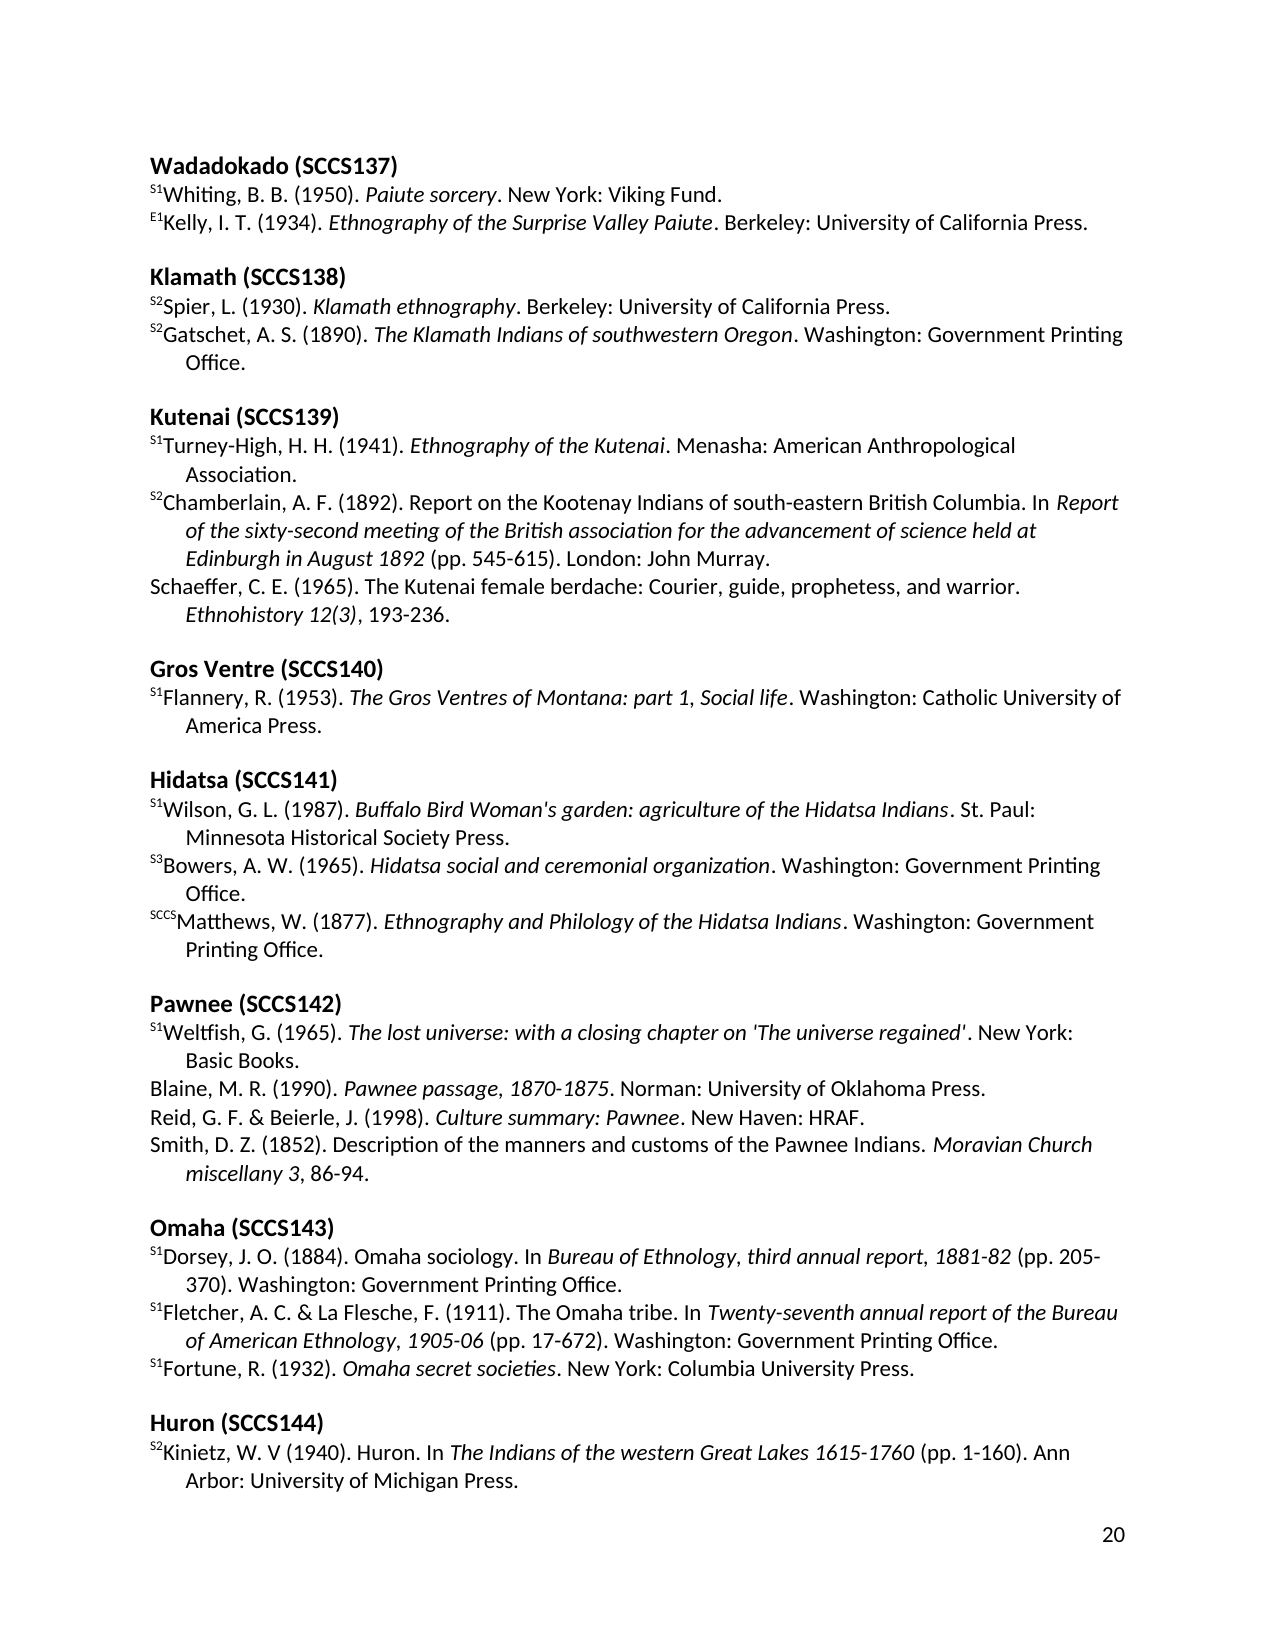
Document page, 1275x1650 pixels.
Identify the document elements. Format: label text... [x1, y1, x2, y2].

subtitle Omaha (SCCS143) [150, 1212, 1125, 1242]
text S1Flannery, R. (1953). The Gros Ventres of Montana: part 1, Social life. Washington: Catholic University of America Press. [150, 683, 1125, 739]
text S2Spier, L. (1930). Klamath ethnography. Berkeley: University of California Press. [150, 292, 1125, 320]
text S1Turney-High, H. H. (1941). Ethnography of the Kutenai. Menasha: American Anthropological Association. [150, 432, 1125, 488]
subtitle Pawnee (SCCS142) [150, 988, 1125, 1018]
text S1Whiting, B. B. (1950). Paiute sorcery. New York: Viking Fund. [150, 181, 1125, 208]
text S1Dorsey, J. O. (1884). Omaha sociology. In Bureau of Ethnology, third annual report, 1881-82 (pp. 205-370). Washington: Government Printing Office. [150, 1242, 1125, 1298]
text S2Gatschet, A. S. (1890). The Klamath Indians of southwestern Oregon. Washington: Government Printing Office. [150, 320, 1125, 376]
text S2Kinietz, W. V (1940). Huron. In The Indians of the western Great Lakes 1615-1760 (pp. 1-160). Ann Arbor: University of Michigan Press. [150, 1438, 1125, 1494]
text Blaine, M. R. (1990). Pawnee passage, 1870-1875. Norman: University of Oklahoma Press. [150, 1074, 1125, 1103]
text S3Bowers, A. W. (1965). Hidatsa social and ceremonial organization. Washington: Government Printing Office. [150, 851, 1125, 907]
subtitle Wadadokado (SCCS137) [150, 150, 1125, 181]
text S2Chamberlain, A. F. (1892). Report on the Kootenay Indians of south-eastern British Columbia. In Report of the sixty-second meeting of the British association for the advancement of science held at Edinburgh in August 1892 (pp. 545-615). London: John Murray. [150, 488, 1125, 572]
subtitle Gros Ventre (SCCS140) [150, 653, 1125, 683]
subtitle Hidatsa (SCCS141) [150, 764, 1125, 795]
subtitle Klamath (SCCS138) [150, 262, 1125, 292]
text E1Kelly, I. T. (1934). Ethnography of the Surprise Valley Paiute. Berkeley: University of California Press. [150, 208, 1125, 237]
text Reid, G. F. & Beierle, J. (1998). Culture summary: Pawnee. New Haven: HRAF. [150, 1103, 1125, 1131]
subtitle Kutenai (SCCS139) [150, 401, 1125, 432]
text S1Fortune, R. (1932). Omaha secret societies. New York: Columbia University Press. [150, 1354, 1125, 1382]
text SCCSMatthews, W. (1877). Ethnography and Philology of the Hidatsa Indians. Washington: Government Printing Office. [150, 907, 1125, 963]
text Schaeffer, C. E. (1965). The Kutenai female berdache: Courier, guide, prophetess, and warrior. Ethnohistory 12(3), 193-236. [150, 572, 1125, 628]
text Smith, D. Z. (1852). Description of the manners and customs of the Pawnee Indians. Moravian Church miscellany 3, 86-94. [150, 1131, 1125, 1187]
subtitle Huron (SCCS144) [150, 1407, 1125, 1438]
text S1Wilson, G. L. (1987). Buffalo Bird Woman's garden: agriculture of the Hidatsa Indians. St. Paul: Minnesota Historical Society Press. [150, 795, 1125, 851]
text S1Weltfish, G. (1965). The lost universe: with a closing chapter on 'The universe regained'. New York: Basic Books. [150, 1018, 1125, 1074]
text S1Fletcher, A. C. & La Flesche, F. (1911). The Omaha tribe. In Twenty-seventh annual report of the Bureau of American Ethnology, 1905-06 (pp. 17-672). Washington: Government Printing Office. [150, 1298, 1125, 1354]
